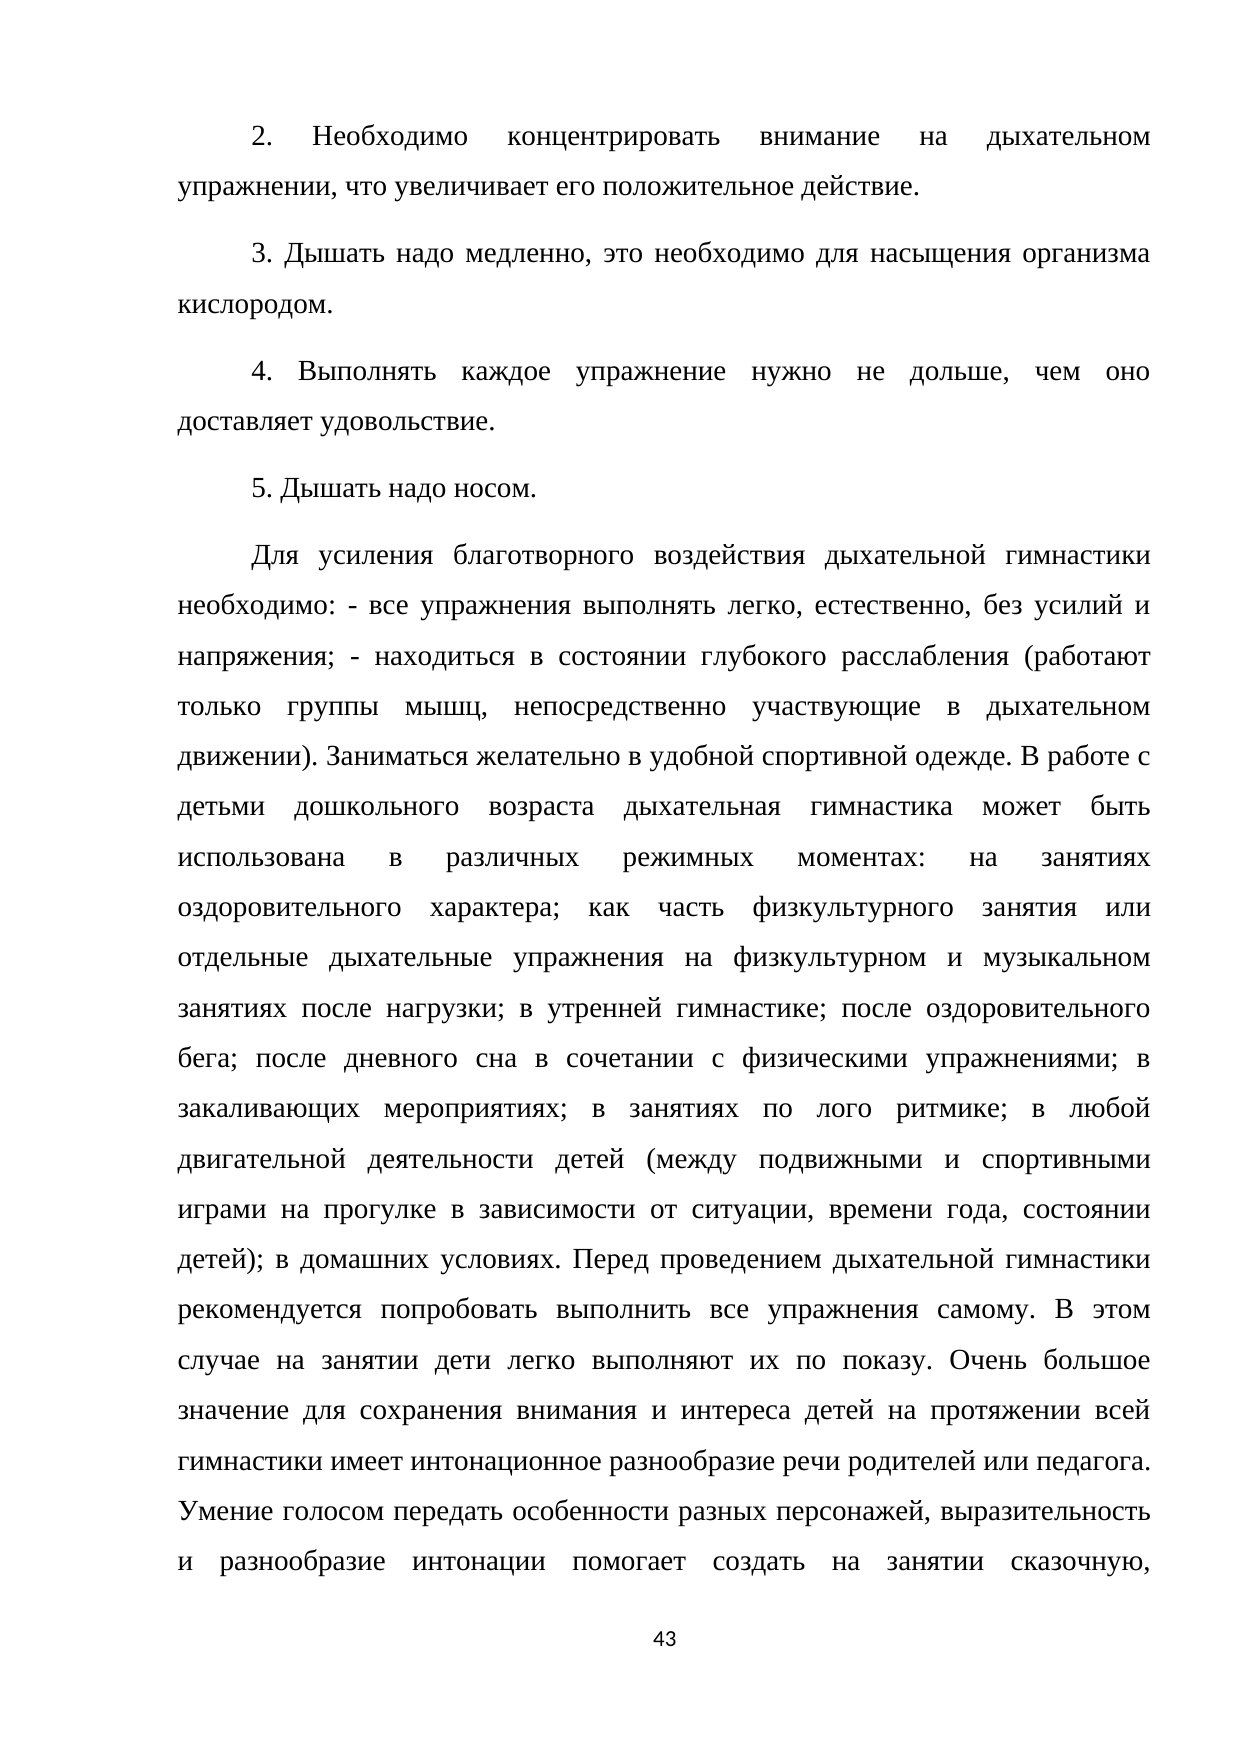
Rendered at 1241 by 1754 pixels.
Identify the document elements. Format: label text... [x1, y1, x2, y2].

text 5. Дышать надо носом. [177, 470, 1152, 503]
text 4. Выполнять каждое упражнение нужно не дольше, чем оно доставляет удовольствие. [177, 353, 1152, 437]
text 2. Необходимо концентрировать внимание на дыхательном упражнении, что увеличивает его положительное действие. [177, 118, 1152, 202]
text 3. Дышать надо медленно, это необходимо для насыщения организма кислородом. [177, 235, 1152, 319]
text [177, 537, 1152, 1577]
